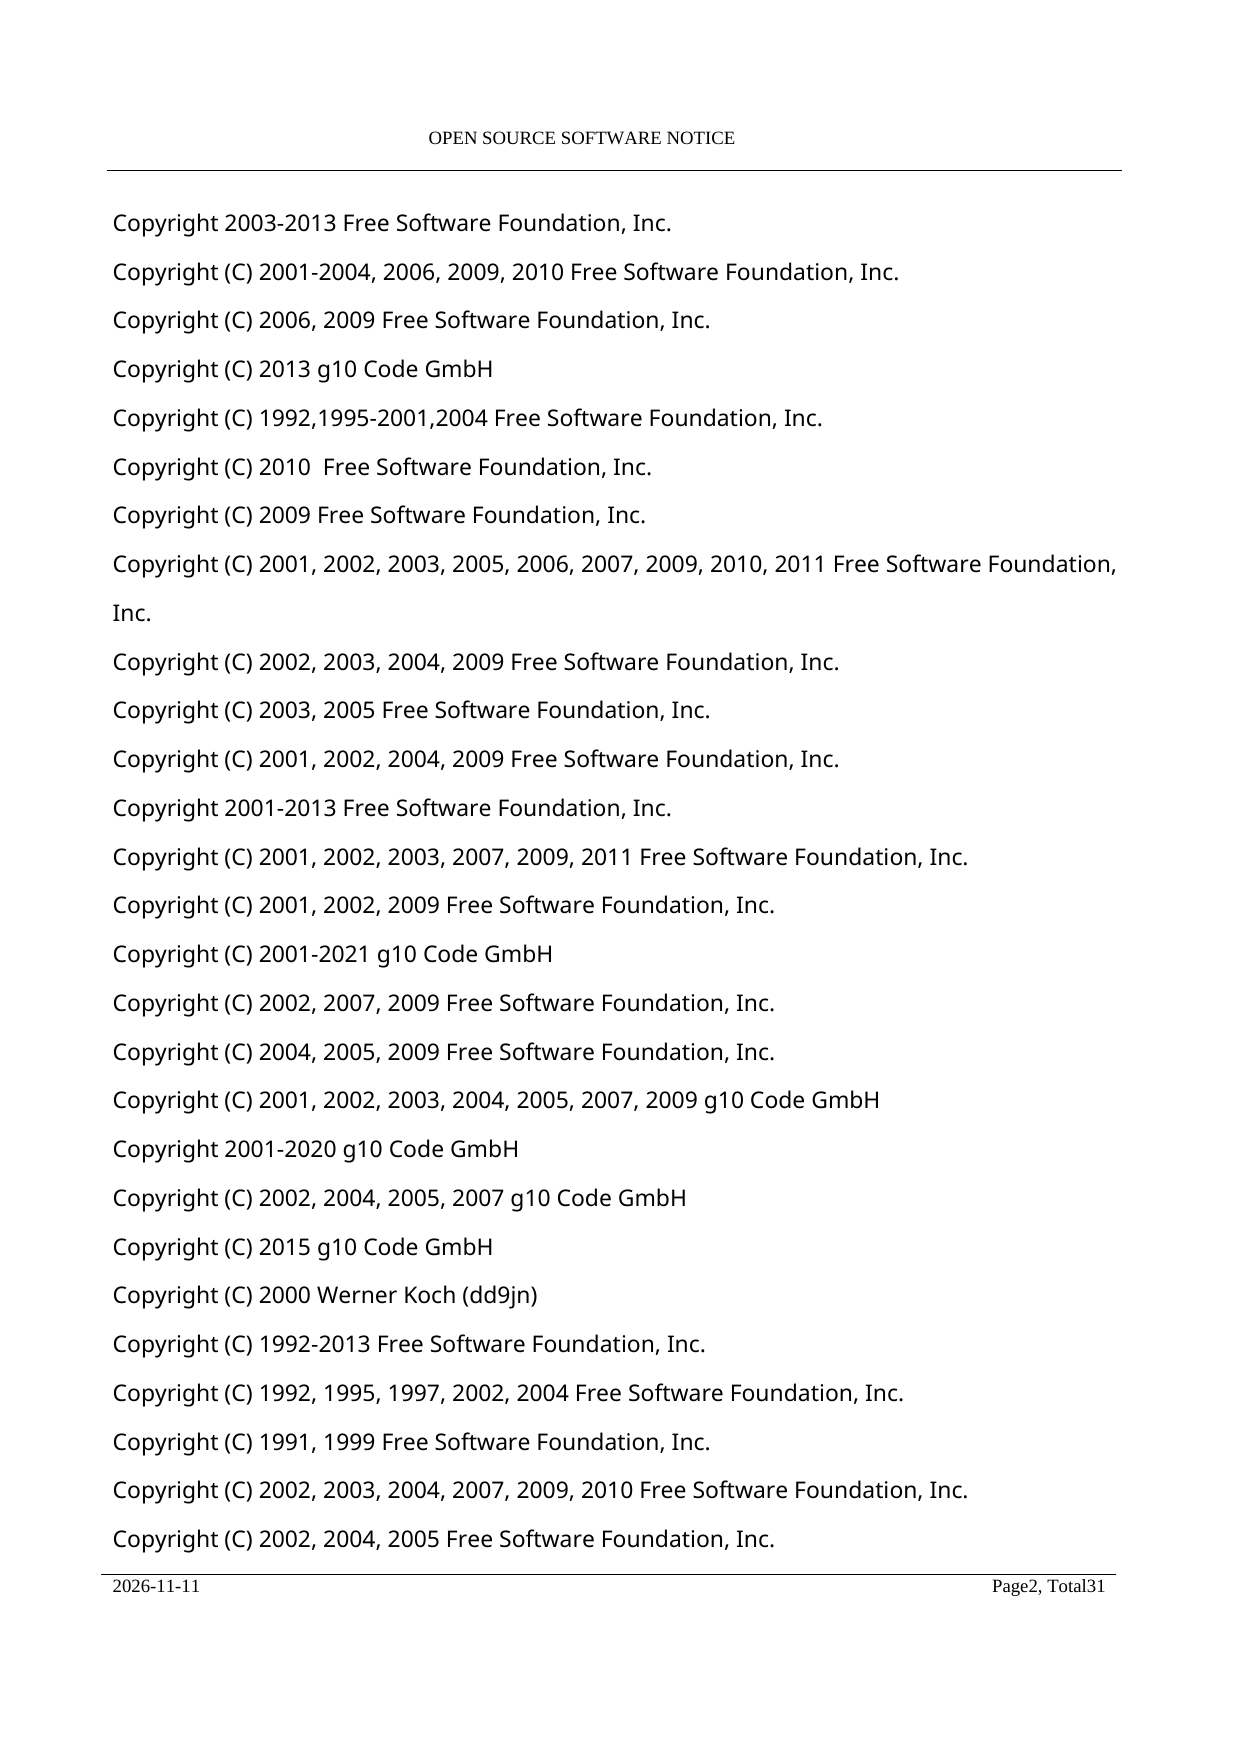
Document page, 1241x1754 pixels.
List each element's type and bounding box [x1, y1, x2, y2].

text [112, 206, 1128, 1555]
